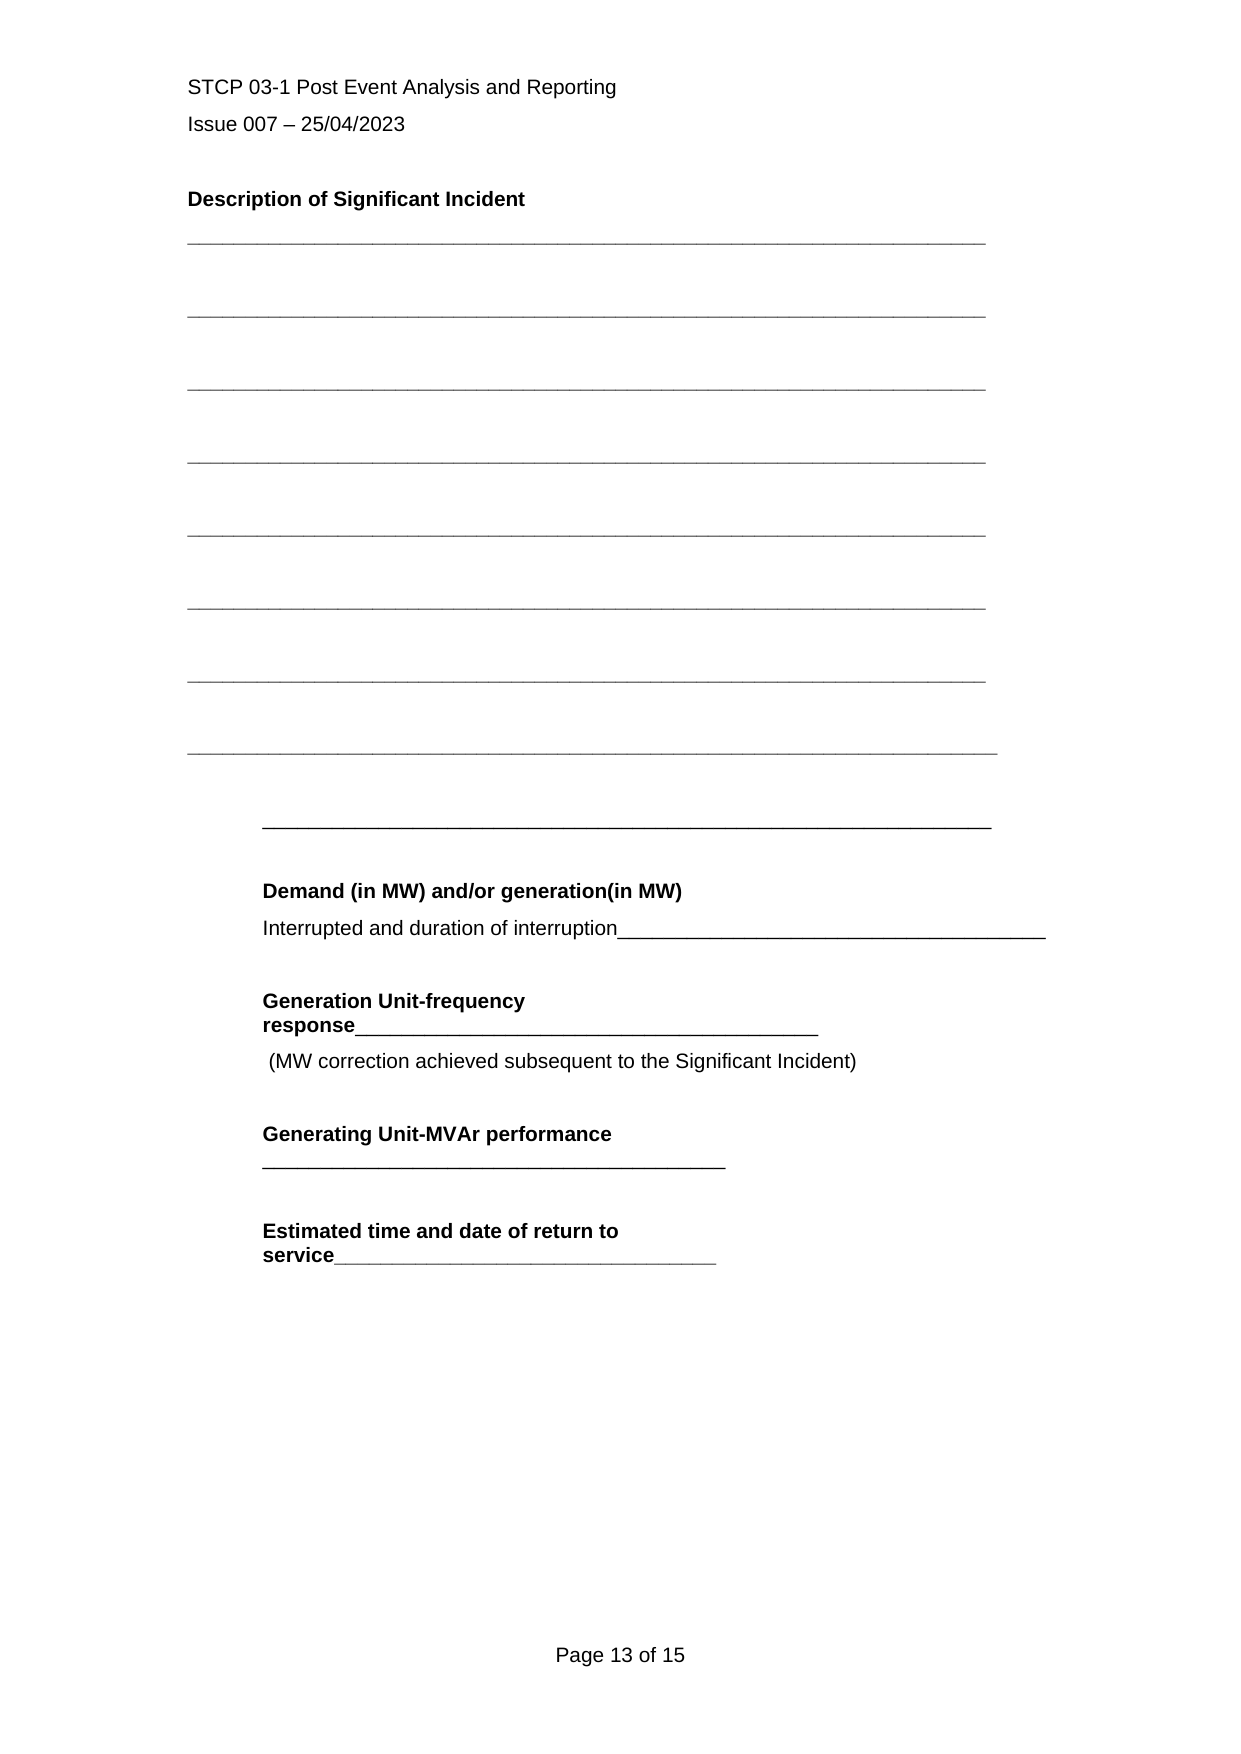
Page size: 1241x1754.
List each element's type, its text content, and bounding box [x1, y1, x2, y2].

text _______________________________________________________________ [262, 806, 1053, 830]
text (MW correction achieved subsequent to the Significant Incident) [262, 1049, 1053, 1073]
text _____________________________________________________________________ [187, 369, 1053, 393]
text Demand (in MW) and/or generation(in MW) [262, 879, 1053, 903]
text _____________________________________________________________________ [187, 514, 1053, 538]
text _____________________________________________________________________ [187, 296, 1053, 320]
text Description of Significant Incident [187, 186, 1053, 210]
text Generation Unit-frequency response________________________________________ [262, 988, 1053, 1036]
text Interrupted and duration of interruption_____________________________________ [262, 916, 1053, 939]
text ______________________________________________________________________ [187, 733, 1053, 757]
text _____________________________________________________________________ [187, 587, 1053, 611]
text _____________________________________________________________________ [187, 442, 1053, 466]
text Generating Unit-MVAr performance ________________________________________ [262, 1122, 1053, 1170]
text Estimated time and date of return to service_________________________________ [262, 1219, 1053, 1267]
text _____________________________________________________________________ [187, 223, 1053, 247]
text _____________________________________________________________________ [187, 660, 1053, 684]
